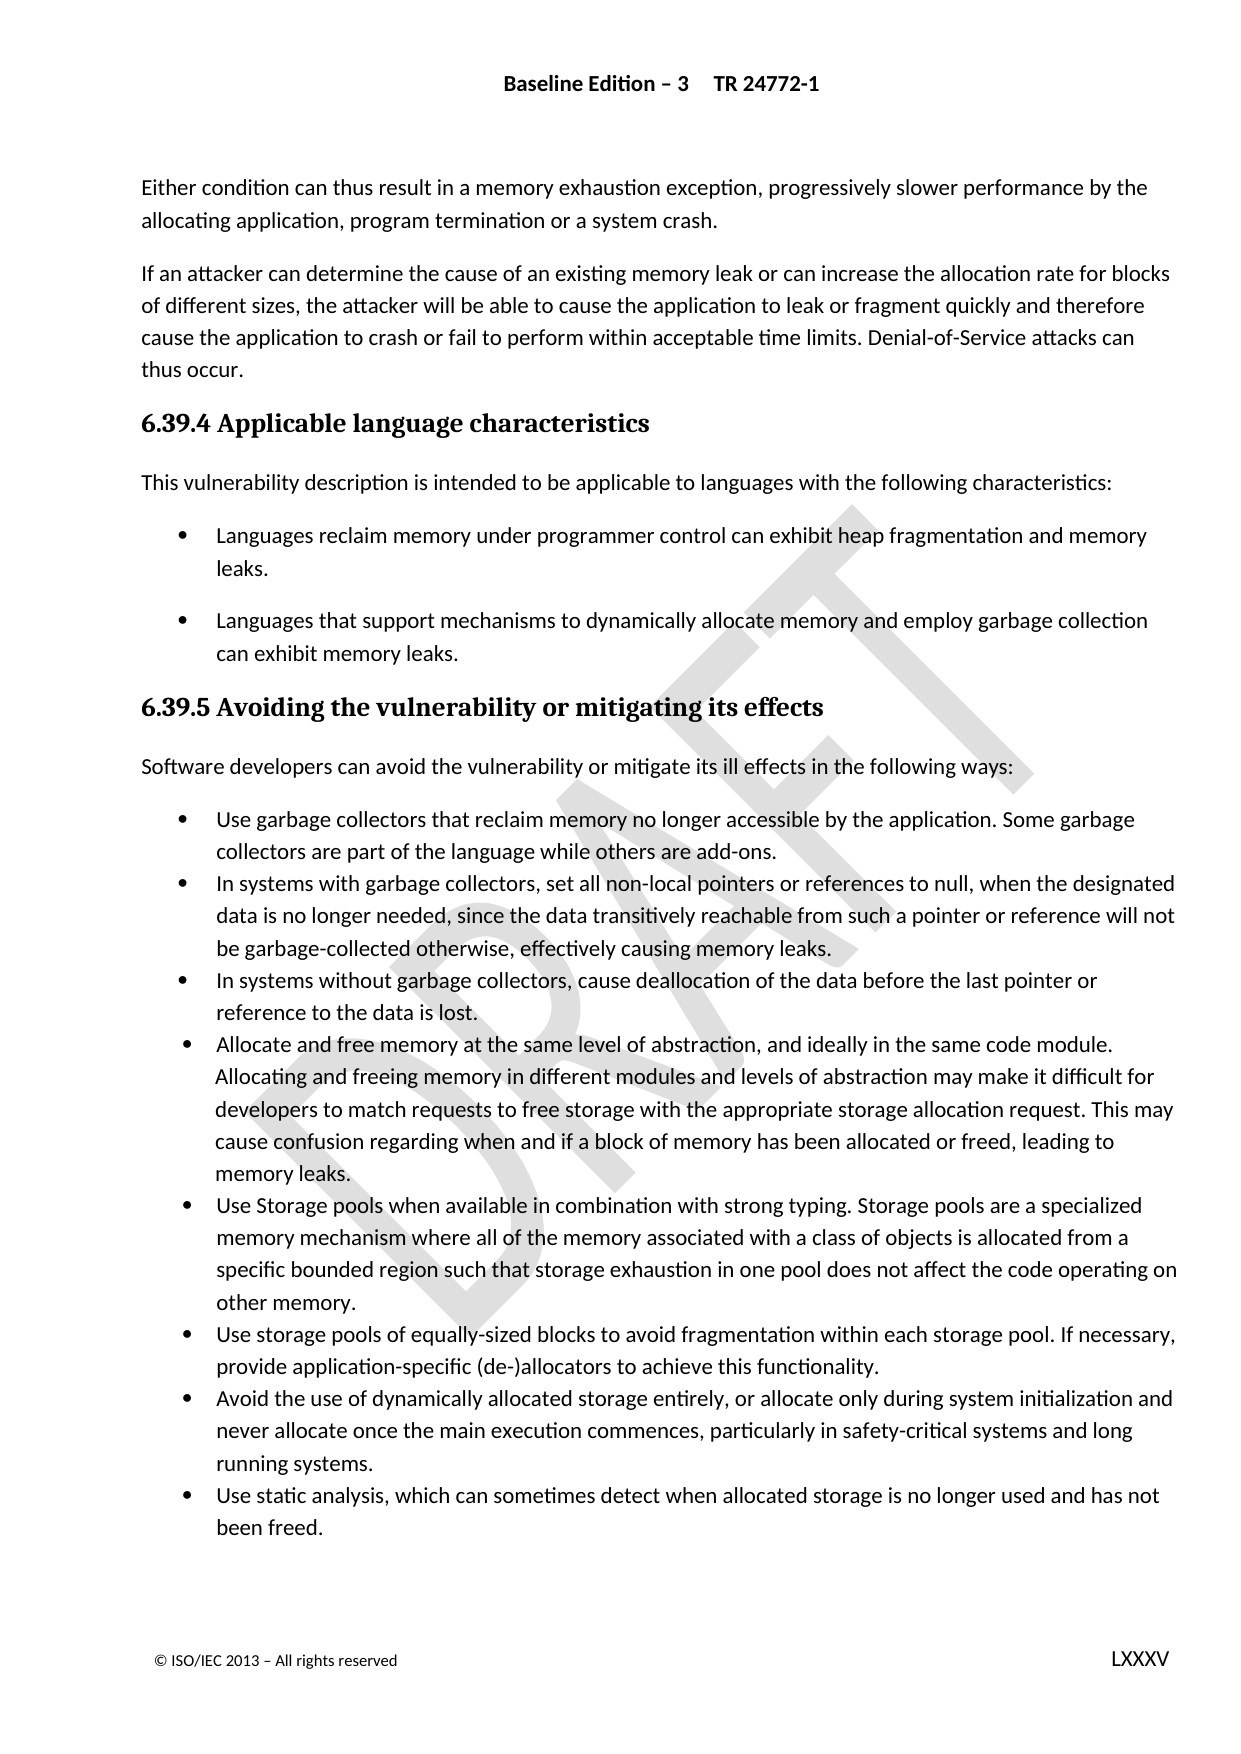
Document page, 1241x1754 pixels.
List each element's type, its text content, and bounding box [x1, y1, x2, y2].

list Use garbage collectors that reclaim memory no longer accessible by the application. Some garbage collectors are part of the language while others are add-ons. [178, 805, 1182, 865]
text Software developers can avoid the vulnerability or mitigate its ill effects in the following ways: [141, 752, 1182, 780]
list In systems without garbage collectors, cause deallocation of the data before the last pointer or reference to the data is lost. [178, 966, 1182, 1026]
subtitle 6.39.5 Avoiding the vulnerability or mitigating its effects [141, 692, 1182, 723]
list Use static analysis, which can sometimes detect when allocated storage is no longer used and has not been freed. [183, 1481, 1182, 1541]
list Use storage pools of equally-sized blocks to avoid fragmentation within each storage pool. If necessary, provide application-specific (de-)allocators to achieve this functionality. [183, 1320, 1182, 1380]
list In systems with garbage collectors, set all non-local pointers or references to null, when the designated data is no longer needed, since the data transitively reachable from such a pointer or reference will not be garbage-collected otherwise, effectively causing memory leaks. [178, 869, 1182, 962]
text This vulnerability description is intended to be applicable to languages with the following characteristics: [141, 468, 1182, 496]
list Avoid the use of dynamically allocated storage entirely, or allocate only during system initialization and never allocate once the main execution commences, particularly in safety-critical systems and long running systems. [183, 1384, 1182, 1477]
list Languages reclaim memory under programmer control can exhibit heap fragmentation and memory leaks. [178, 521, 1182, 582]
text Allocating and freeing memory in different modules and levels of abstraction may make it difficult for developers to match requests to free storage with the appropriate storage allocation request. This may cause confusion regarding when and if a block of memory has been allocated or freed, leading to memory leaks. [215, 1062, 1182, 1187]
text If an attacker can determine the cause of an existing memory leak or can increase the allocation rate for blocks of different sizes, the attacker will be able to cause the application to leak or fragment quickly and therefore cause the application to crash or fail to perform within acceptable time limits. Denial-of-Service attacks can thus occur. [141, 259, 1182, 383]
text Either condition can thus result in a memory exhaustion exception, progressively slower performance by the allocating application, program termination or a system crash. [141, 173, 1182, 234]
subtitle 6.39.4 Applicable language characteristics [141, 408, 1182, 439]
list Languages that support mechanisms to dynamically allocate memory and employ garbage collection can exhibit memory leaks. [178, 607, 1182, 667]
list Use Storage pools when available in combination with strong typing. Storage pools are a specialized memory mechanism where all of the memory associated with a class of objects is allocated from a specific bounded region such that storage exhaustion in one pool does not affect the code operating on other memory. [183, 1191, 1182, 1316]
list Allocate and free memory at the same level of abstraction, and ideally in the same code module. [183, 1030, 1182, 1058]
